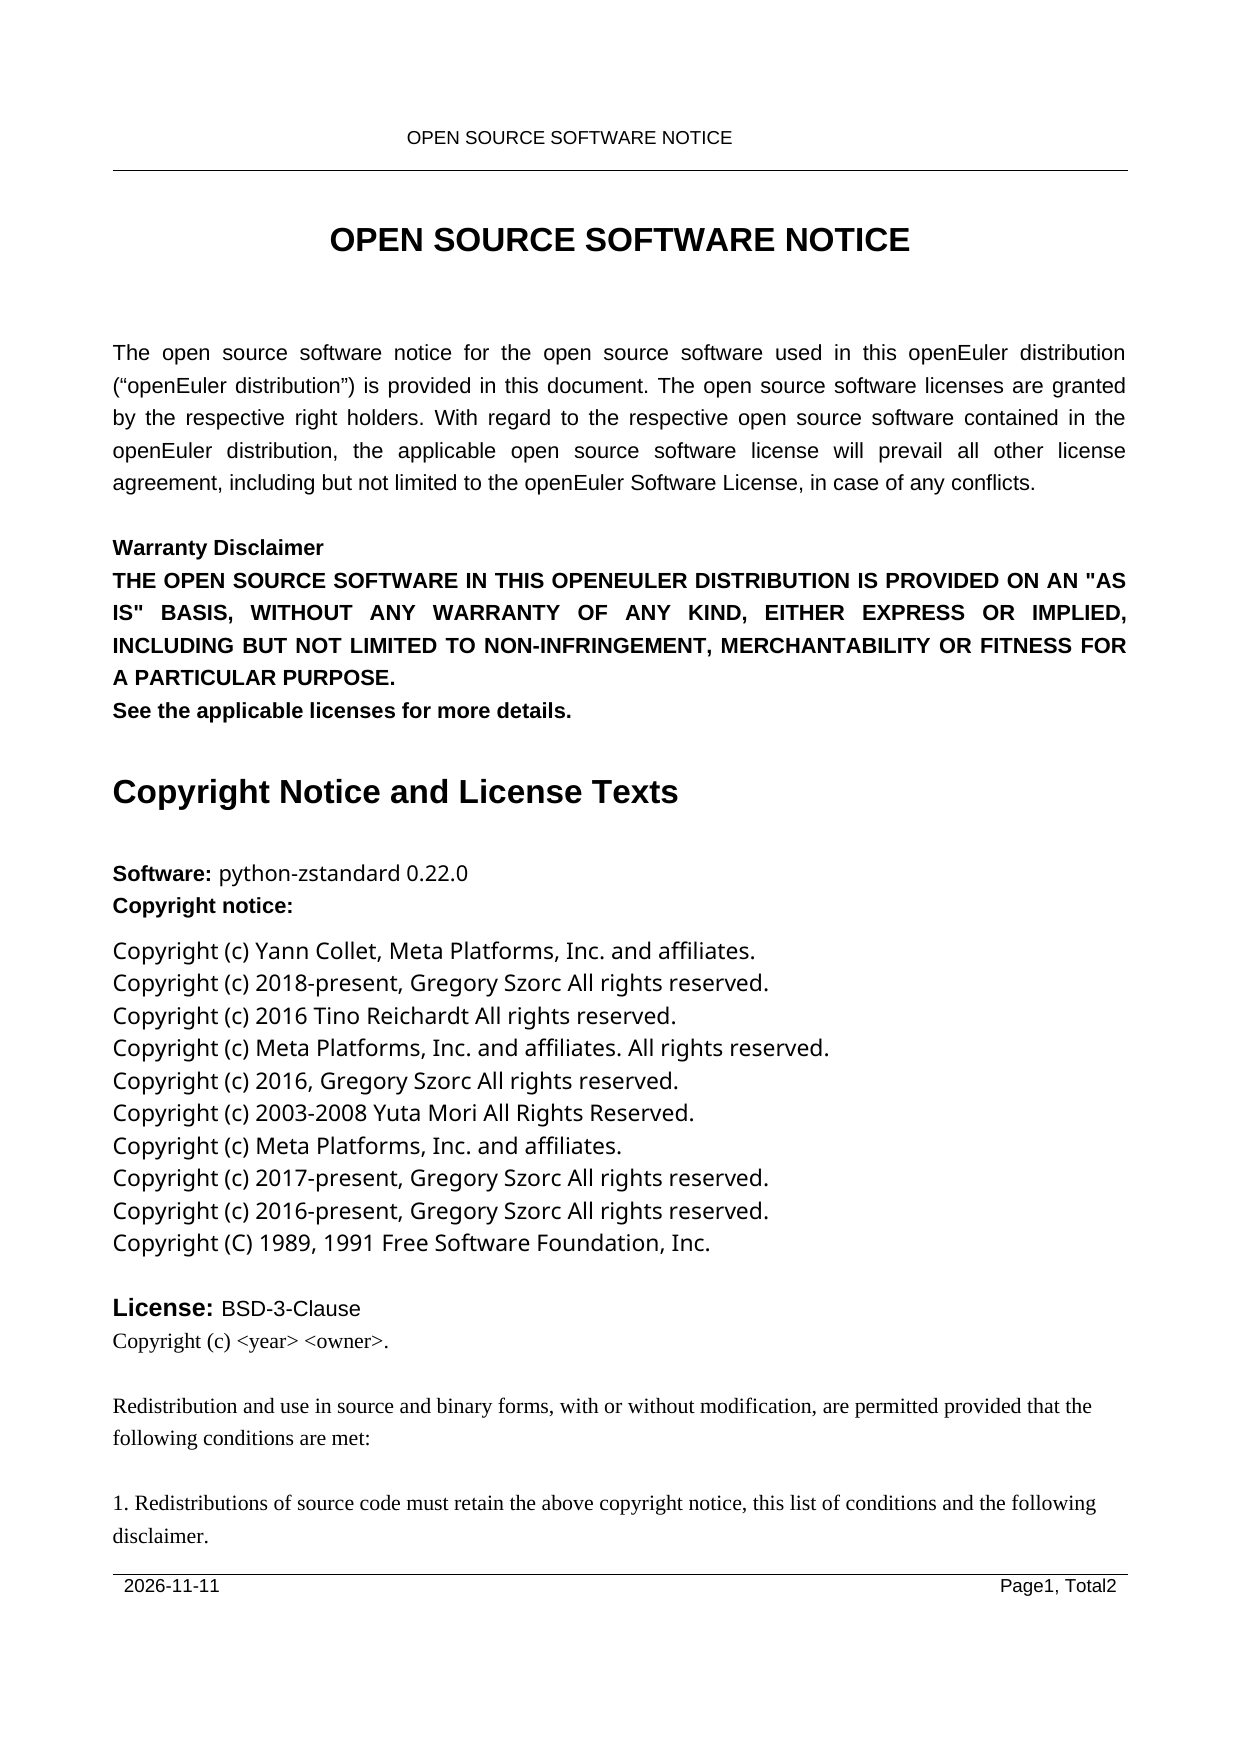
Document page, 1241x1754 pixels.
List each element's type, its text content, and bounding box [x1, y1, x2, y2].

text Copyright notice: [112, 889, 1128, 921]
text OPEN SOURCE SOFTWARE NOTICE [112, 206, 1128, 271]
text THE OPEN SOURCE SOFTWARE IN THIS OPENEULER DISTRIBUTION IS PROVIDED ON AN "AS IS" BASIS, WITHOUT ANY WARRANTY OF ANY KIND, EITHER EXPRESS OR IMPLIED, INCLUDING BUT NOT LIMITED TO NON-INFRINGEMENT, MERCHANTABILITY OR FITNESS FOR A PARTICULAR PURPOSE. See the applicable licenses for more details. [112, 564, 1128, 726]
title Software: python-zstandard 0.22.0 [112, 856, 1128, 889]
text Copyright Notice and License Texts [112, 759, 1128, 824]
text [112, 1324, 1128, 1551]
text The open source software notice for the open source software used in this openEuler distribution (“openEuler distribution”) is provided in this document. The open source software licenses are granted by the respective right holders. With regard to the respective open source software contained in the openEuler distribution, the applicable open source software license will prevail all other license agreement, including but not limited to the openEuler Software License, in case of any conflicts. [112, 336, 1128, 499]
text License: BSD-3-Clause [112, 1291, 1128, 1324]
text Copyright (c) Yann Collet, Meta Platforms, Inc. and affiliates. Copyright (c) 2018-present, Gregory Szorc All rights reserved. Copyright (c) 2016 Tino Reichardt All rights reserved. Copyright (c) Meta Platforms, Inc. and affiliates. All rights reserved. Copyright (c) 2016, Gregory Szorc All rights reserved. Copyright (c) 2003-2008 Yuta Mori All Rights Reserved. Copyright (c) Meta Platforms, Inc. and affiliates. Copyright (c) 2017-present, Gregory Szorc All rights reserved. Copyright (c) 2016-present, Gregory Szorc All rights reserved. Copyright (C) 1989, 1991 Free Software Foundation, Inc. [112, 934, 1128, 1291]
text Warranty Disclaimer [112, 531, 1128, 564]
